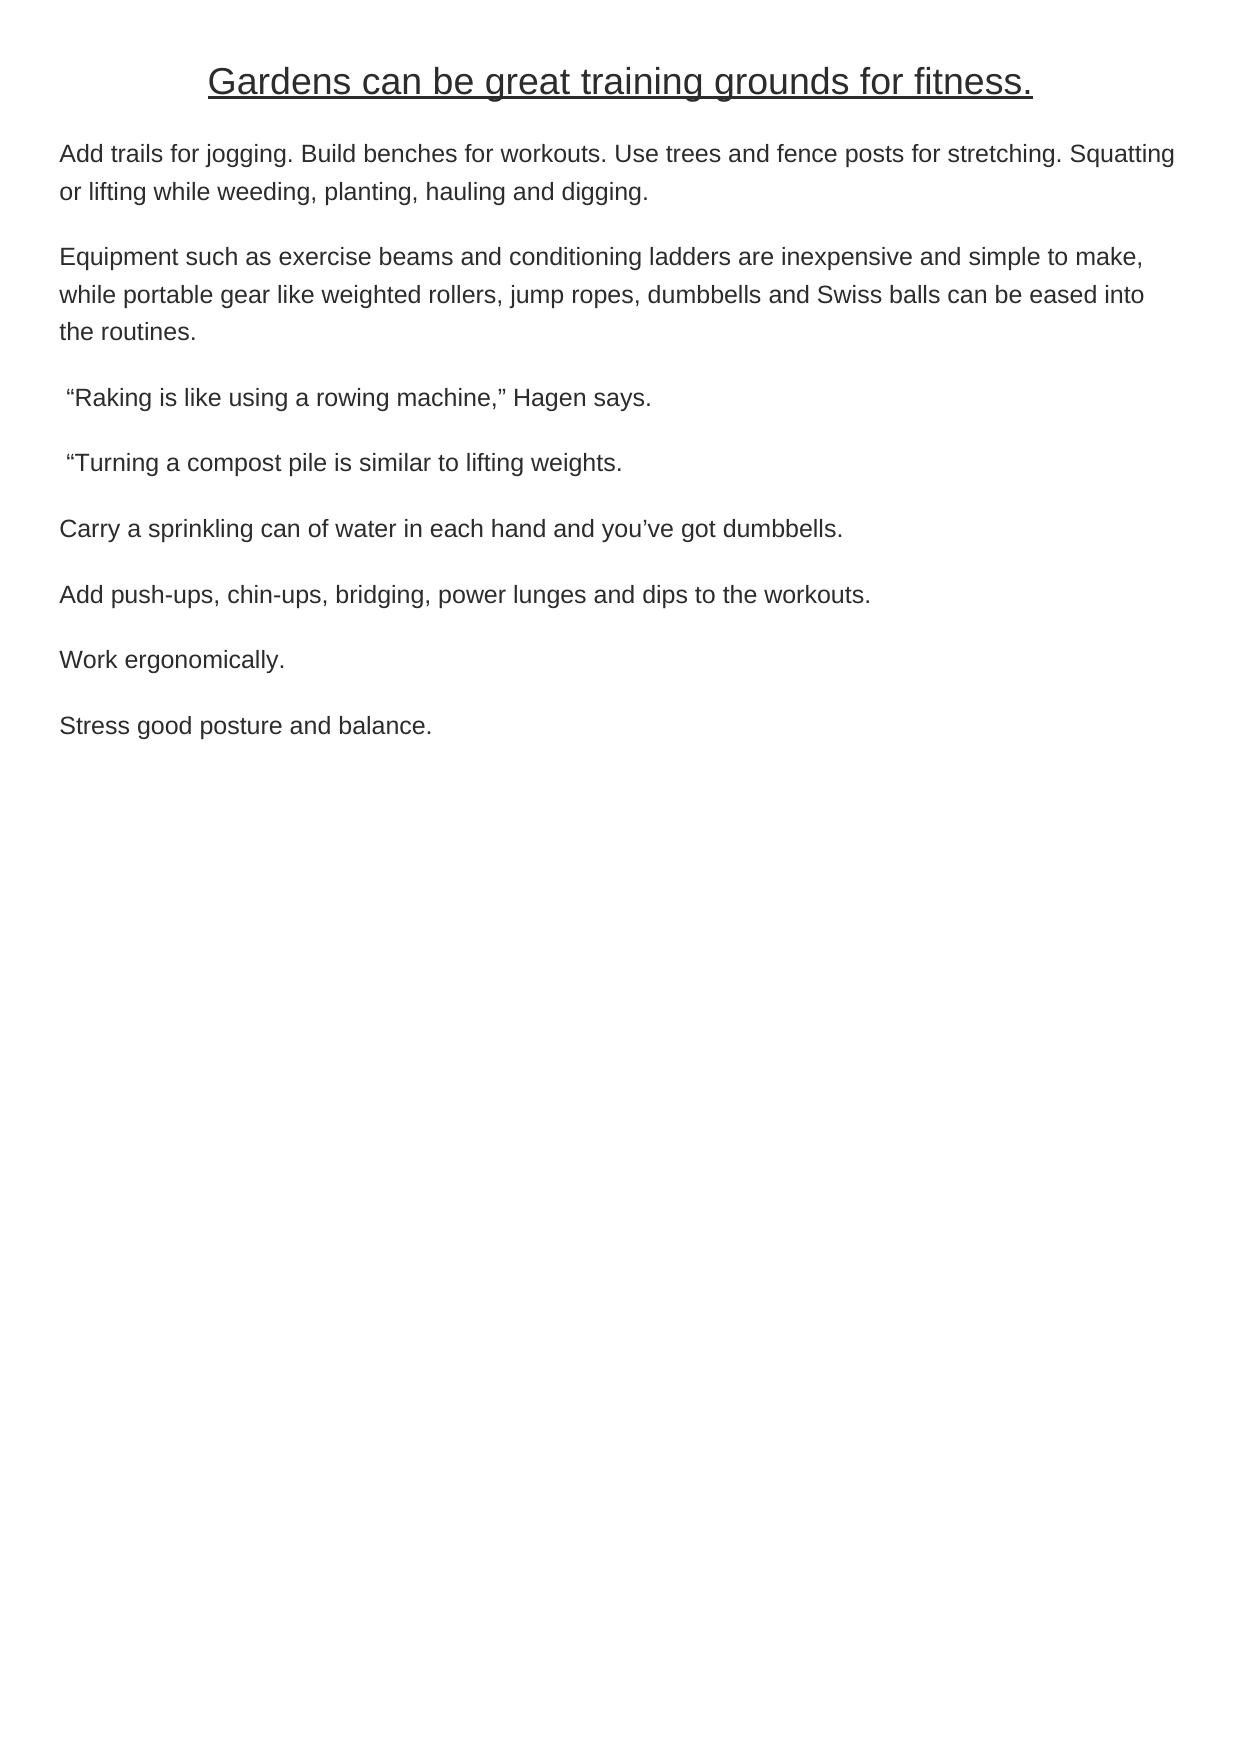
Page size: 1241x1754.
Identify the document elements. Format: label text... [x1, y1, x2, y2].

text Add push-ups, chin-ups, bridging, power lunges and dips to the workouts. [59, 571, 1181, 608]
text Equipment such as exercise beams and conditioning ladders are inexpensive and simple to make, while portable gear like weighted rollers, jump ropes, dumbbells and Swiss balls can be eased into the routines. [59, 233, 1181, 346]
text Carry a sprinkling can of water in each hand and you’ve got dumbbells. [59, 505, 1181, 543]
text Stress good posture and balance. [59, 702, 1181, 740]
text “Turning a compost pile is similar to lifting weights. [59, 440, 1181, 477]
text “Raking is like using a rowing machine,” Hagen says. [59, 374, 1181, 412]
text Gardens can be great training grounds for fitness. [59, 59, 1181, 102]
text Work ergonomically. [59, 637, 1181, 674]
text Add trails for jogging. Build benches for workouts. Use trees and fence posts for stretching. Squatting or lifting while weeding, planting, hauling and digging. [59, 130, 1181, 205]
